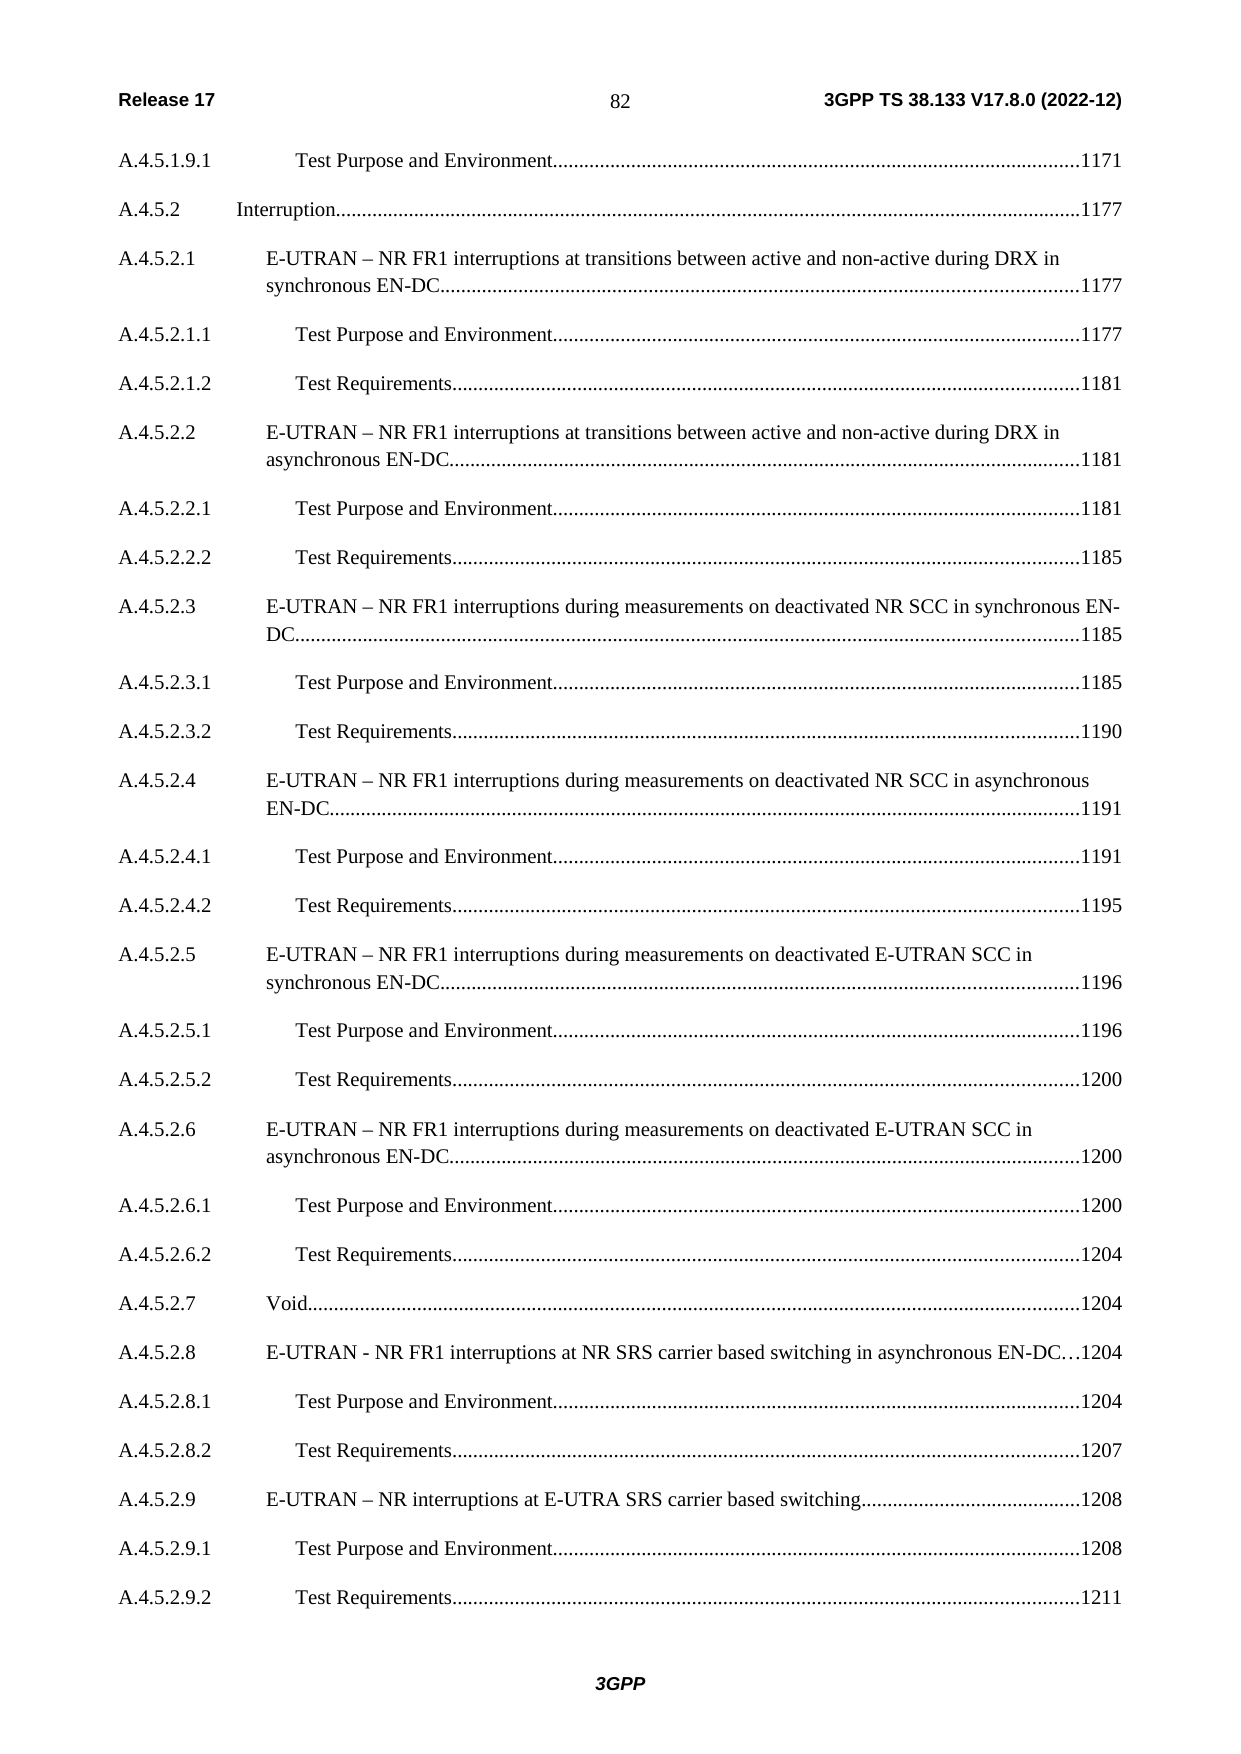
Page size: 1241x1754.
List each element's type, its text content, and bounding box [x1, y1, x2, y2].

text A.4.5.2.4 E-UTRAN – NR FR1 interruptions during measurements on deactivated NR SCC in asynchronous EN-DC 1191 [118, 768, 1122, 820]
text A.4.5.2.9.1 Test Purpose and Environment 1208 [118, 1536, 1122, 1560]
text A.4.5.2.5.1 Test Purpose and Environment 1196 [118, 1018, 1122, 1042]
text A.4.5.2.3 E-UTRAN – NR FR1 interruptions during measurements on deactivated NR SCC in synchronous EN-DC 1185 [118, 594, 1122, 646]
text A.4.5.2.2 E-UTRAN – NR FR1 interruptions at transitions between active and non-active during DRX in asynchronous EN-DC 1181 [118, 420, 1122, 471]
text A.4.5.2.9.2 Test Requirements 1211 [118, 1585, 1122, 1609]
text A.4.5.2.9 E-UTRAN – NR interruptions at E-UTRA SRS carrier based switching 1208 [118, 1487, 1122, 1511]
text A.4.5.1.9.1 Test Purpose and Environment 1171 [118, 147, 1122, 172]
text A.4.5.2.4.1 Test Purpose and Environment 1191 [118, 844, 1122, 868]
text A.4.5.2.8.1 Test Purpose and Environment 1204 [118, 1389, 1122, 1413]
text A.4.5.2.2.1 Test Purpose and Environment 1181 [118, 496, 1122, 520]
text A.4.5.2.6.2 Test Requirements 1204 [118, 1242, 1122, 1266]
text A.4.5.2.1 E-UTRAN – NR FR1 interruptions at transitions between active and non-active during DRX in synchronous EN-DC 1177 [118, 246, 1122, 297]
text A.4.5.2.8.2 Test Requirements 1207 [118, 1438, 1122, 1462]
text A.4.5.2.4.2 Test Requirements 1195 [118, 893, 1122, 917]
text A.4.5.2.8 E-UTRAN - NR FR1 interruptions at NR SRS carrier based switching in asynchronous EN-DC 1204 [118, 1340, 1122, 1364]
text A.4.5.2.2.2 Test Requirements 1185 [118, 545, 1122, 569]
text A.4.5.2 Interruption 1177 [118, 197, 1122, 221]
text A.4.5.2.1.2 Test Requirements 1181 [118, 371, 1122, 395]
text A.4.5.2.5 E-UTRAN – NR FR1 interruptions during measurements on deactivated E-UTRAN SCC in synchronous EN-DC 1196 [118, 942, 1122, 994]
text A.4.5.2.6 E-UTRAN – NR FR1 interruptions during measurements on deactivated E-UTRAN SCC in asynchronous EN-DC 1200 [118, 1116, 1122, 1168]
text A.4.5.2.1.1 Test Purpose and Environment 1177 [118, 322, 1122, 346]
text A.4.5.2.6.1 Test Purpose and Environment 1200 [118, 1192, 1122, 1217]
text A.4.5.2.3.1 Test Purpose and Environment 1185 [118, 670, 1122, 694]
text A.4.5.2.5.2 Test Requirements 1200 [118, 1067, 1122, 1091]
text A.4.5.2.3.2 Test Requirements 1190 [118, 719, 1122, 743]
text A.4.5.2.7 Void 1204 [118, 1291, 1122, 1315]
